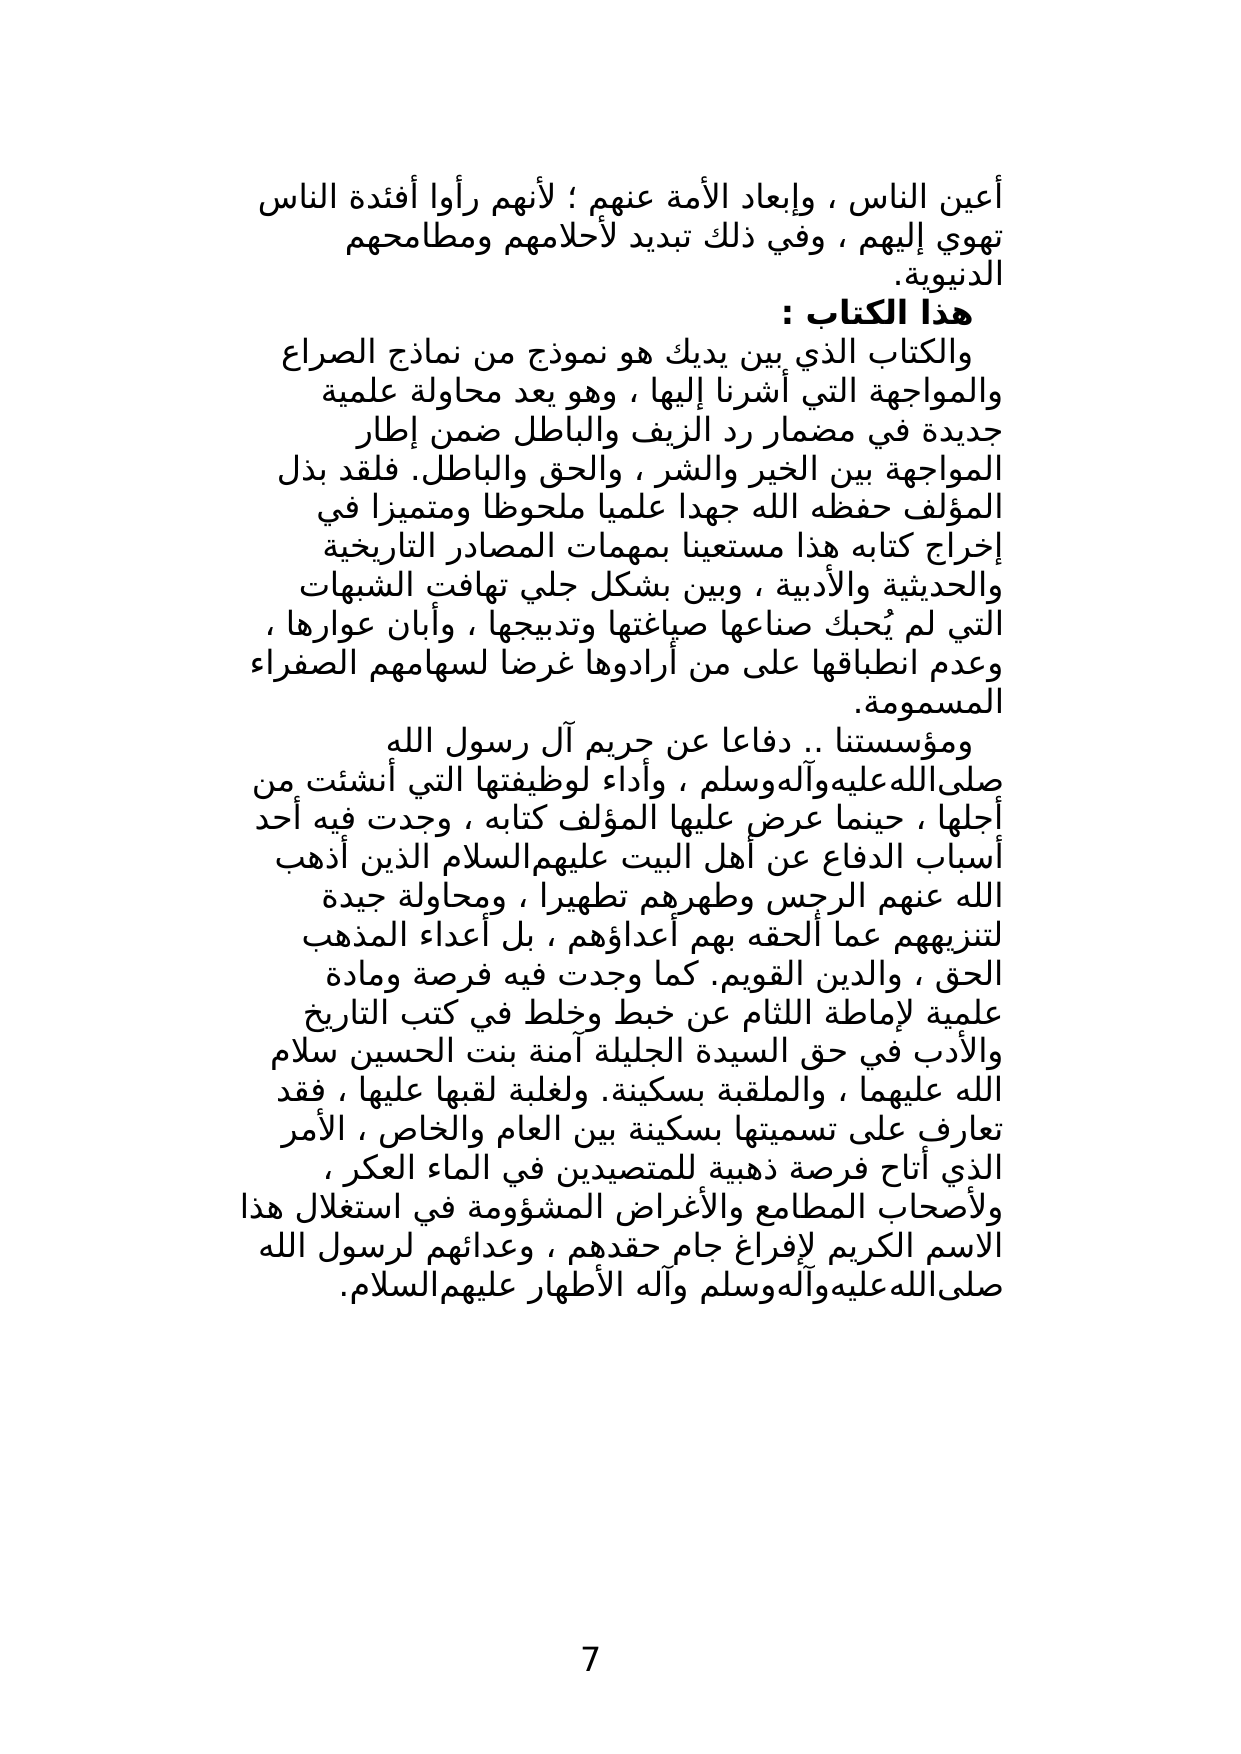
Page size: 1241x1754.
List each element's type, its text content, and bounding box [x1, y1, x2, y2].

text هذا الكتاب : [236, 294, 1004, 333]
text والكتاب الذي بين يديك هو نموذج من نماذج الصراع والمواجهة التي أشرنا إليها ، وهو يعد محاولة علمية جديدة في مضمار رد الزيف والباطل ضمن إطار المواجهة بين الخير والشر ، والحق والباطل. فلقد بذل المؤلف حفظه الله جهدا علميا ملحوظا ومتميزا في إخراج كتابه هذا مستعينا بمهمات المصادر التاريخية والحديثية والأدبية ، وبين بشكل جلي تهافت الشبهات التي لم يُحبك صناعها صياغتها وتدبيجها ، وأبان عوارها ، وعدم انطباقها على من أرادوها غرضا لسهامهم الصفراء المسمومة. [236, 333, 1004, 721]
text ومؤسستنا .. دفاعا عن حريم آل رسول الله صلى‌الله‌عليه‌وآله‌وسلم ، وأداء لوظيفتها التي أنشئت من أجلها ، حينما عرض عليها المؤلف كتابه ، وجدت فيه أحد أسباب الدفاع عن أهل البيت عليهم‌السلام الذين أذهب الله عنهم الرجس وطهرهم تطهيرا ، ومحاولة جيدة لتنزيههم عما ألحقه بهم أعداؤهم ، بل أعداء المذهب الحق ، والدين القويم. كما وجدت فيه فرصة ومادة علمية لإماطة اللثام عن خبط وخلط في كتب التاريخ والأدب في حق السيدة الجليلة آمنة بنت الحسين سلام الله عليهما ، والملقبة بسكينة. ولغلبة لقبها عليها ، فقد تعارف على تسميتها بسكينة بين العام والخاص ، الأمر الذي أتاح فرصة ذهبية للمتصيدين في الماء العكر ، ولأصحاب المطامع والأغراض المشؤومة في استغلال هذا الاسم الكريم لإفراغ جام حقدهم ، وعدائهم لرسول الله صلى‌الله‌عليه‌وآله‌وسلم وآله الأطهار عليهم‌السلام. [236, 721, 1004, 1304]
text أعين الناس ، وإبعاد الأمة عنهم ؛ لأنهم رأوا أفئدة الناس تهوي إليهم ، وفي ذلك تبديد لأحلامهم ومطامحهم الدنيوية. [236, 177, 1004, 294]
